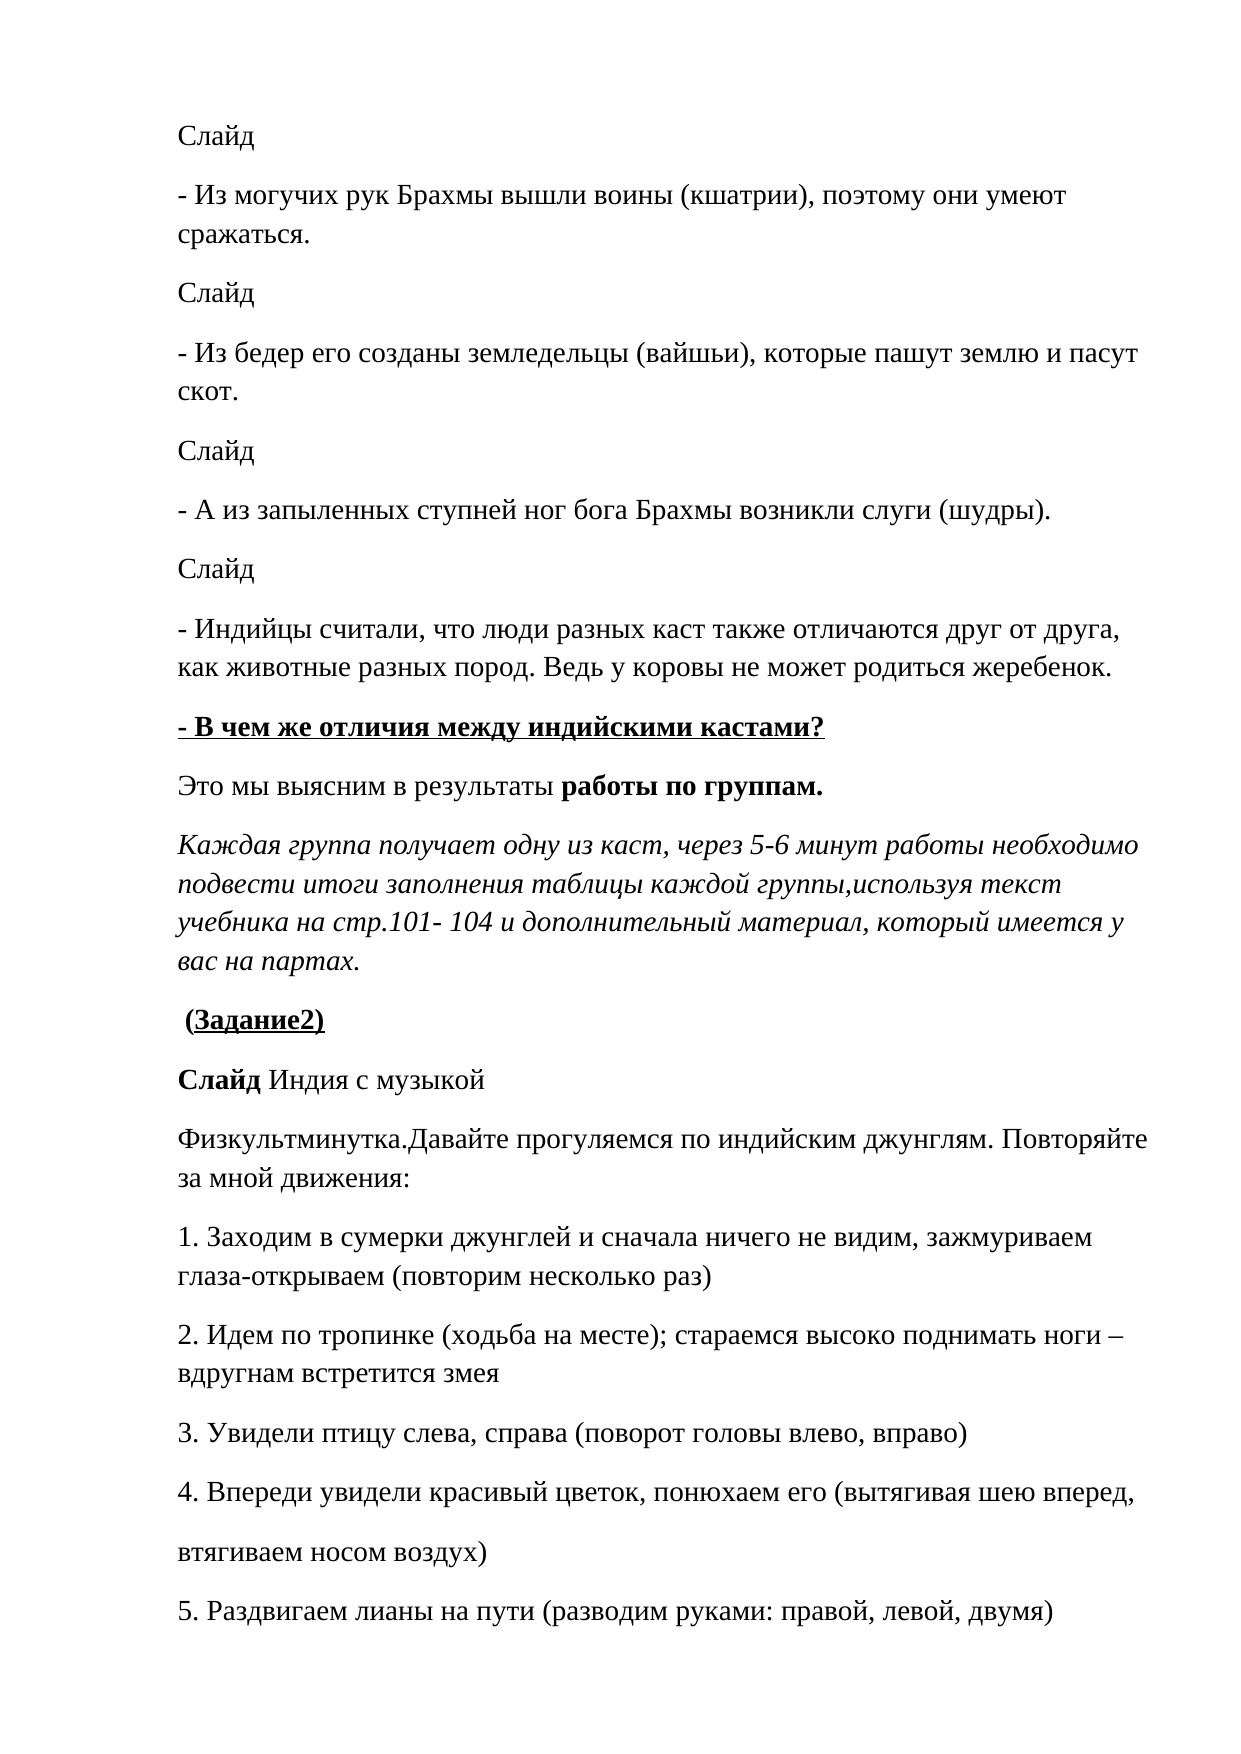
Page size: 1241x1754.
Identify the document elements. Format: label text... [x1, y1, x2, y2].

text Слайд [177, 433, 1152, 466]
text Физкультминутка.Давайте прогуляемся по индийским джунглям. Повторяйте за мной движения: [177, 1121, 1152, 1193]
text - А из запыленных ступней ног бога Брахмы возникли слуги (шудры). [177, 492, 1152, 526]
text 4. Впереди увидели красивый цветок, понюхаем его (вытягивая шею вперед, [177, 1474, 1152, 1508]
text Слайд Индия с музыкой [177, 1062, 1152, 1095]
text 3. Увидели птицу слева, справа (поворот головы влево, вправо) [177, 1415, 1152, 1448]
text Слайд [177, 275, 1152, 309]
text 2. Идем по тропинке (ходьба на месте); стараемся высоко поднимать ноги – вдругнам встретится змея [177, 1317, 1152, 1389]
text Это мы выясним в результаты работы по группам. [177, 768, 1152, 802]
text - В чем же отличия между индийскими кастами? [177, 709, 1152, 742]
text втягиваем носом воздух) [177, 1534, 1152, 1567]
text (Задание2) [177, 1002, 1152, 1036]
text Слайд [177, 551, 1152, 585]
text Слайд [177, 118, 1152, 152]
text - Из могучих рук Брахмы вышли воины (кшатрии), поэтому они умеют сражаться. [177, 177, 1152, 249]
text 1. Заходим в сумерки джунглей и сначала ничего не видим, зажмуриваем глаза-открываем (повторим несколько раз) [177, 1219, 1152, 1291]
text Каждая группа получает одну из каст, через 5-6 минут работы необходимо подвести итоги заполнения таблицы каждой группы,используя текст учебника на стр.101- 104 и дополнительный материал, который имеется у вас на партах. [177, 827, 1152, 977]
text 5. Раздвигаем лианы на пути (разводим руками: правой, левой, двумя) [177, 1593, 1152, 1627]
text - Из бедер его созданы земледельцы (вайшьи), которые пашут землю и пасут скот. [177, 335, 1152, 407]
text - Индийцы считали, что люди разных каст также отличаются друг от друга, как животные разных пород. Ведь у коровы не может родиться жеребенок. [177, 611, 1152, 683]
